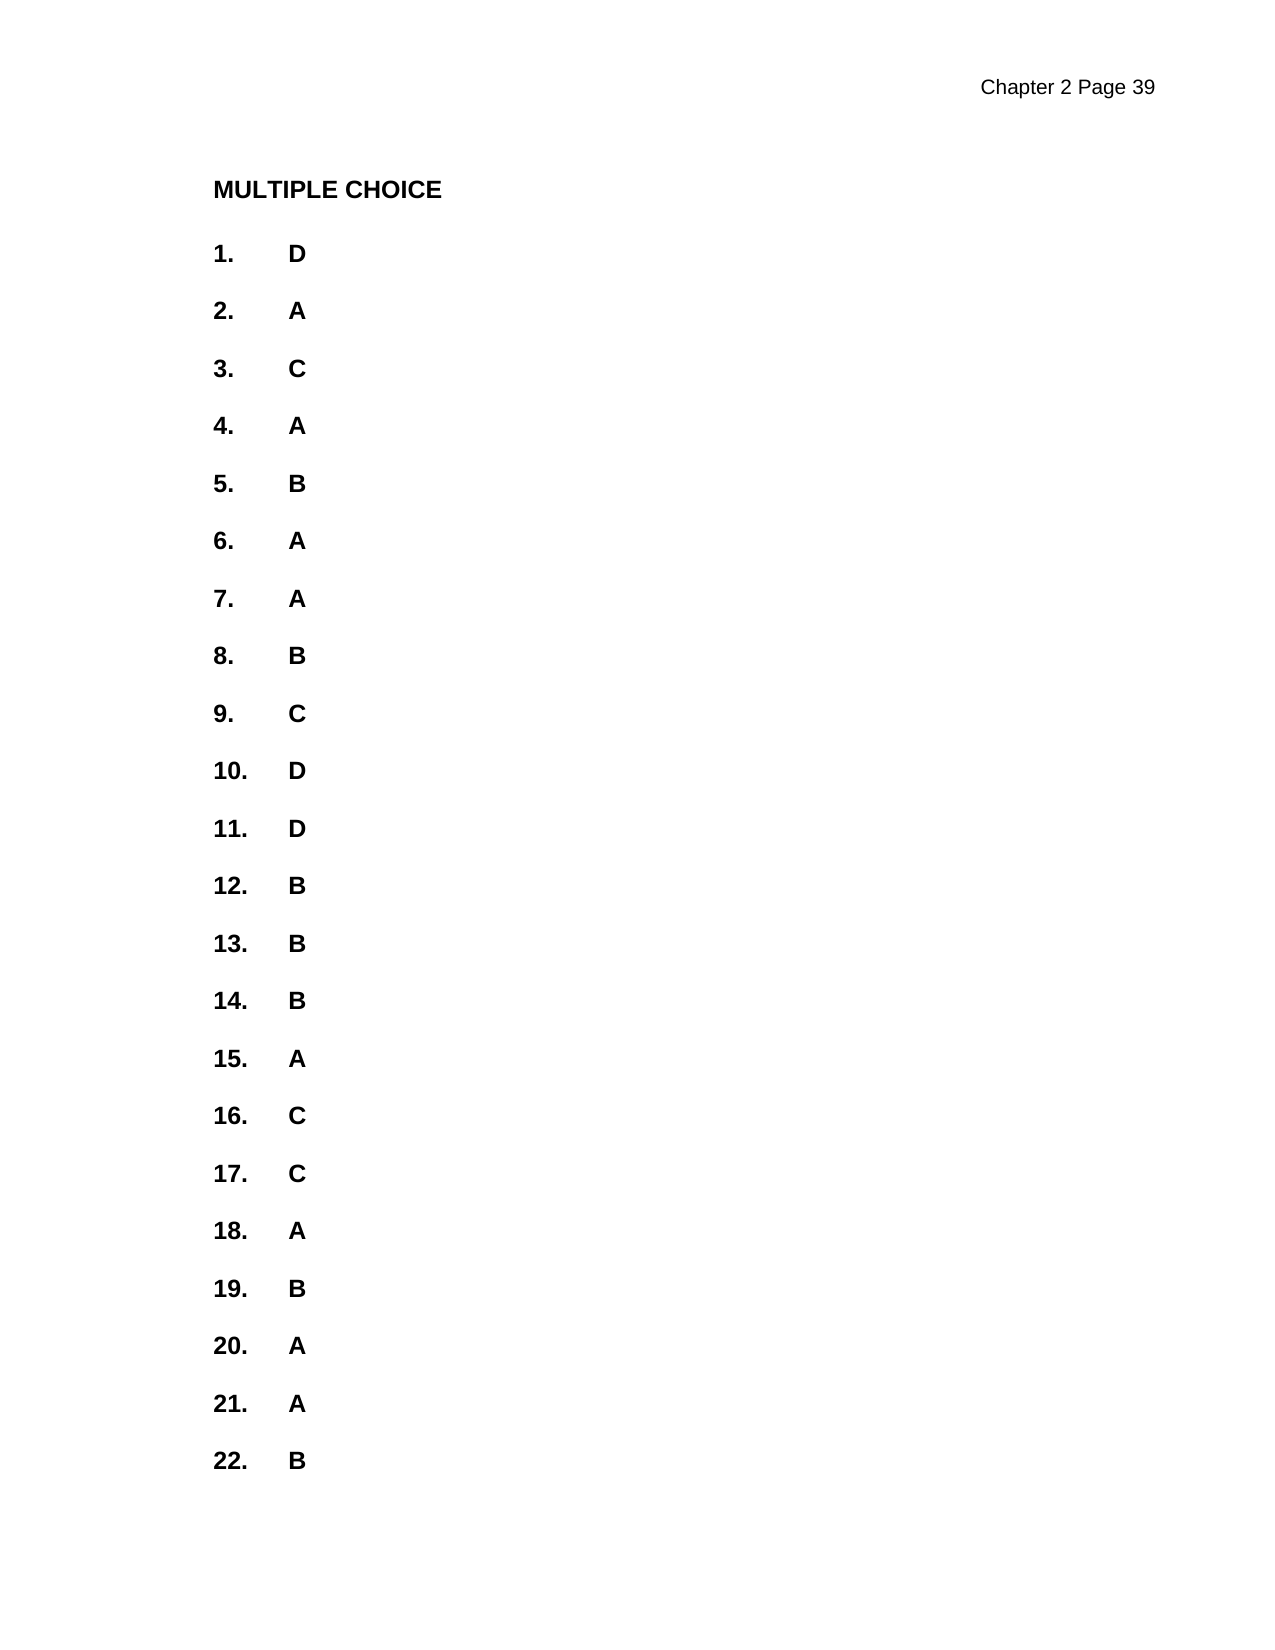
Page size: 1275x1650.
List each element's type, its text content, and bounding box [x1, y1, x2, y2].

list 17. C [213, 1159, 1155, 1187]
list 2. A [213, 296, 1155, 325]
list 3. C [213, 354, 1155, 382]
list 16. C [213, 1101, 1155, 1130]
list 15. A [213, 1044, 1155, 1072]
list 7. A [213, 584, 1155, 612]
list 12. B [213, 871, 1155, 900]
list 1. D [213, 239, 1155, 267]
list 6. A [213, 526, 1155, 555]
list 8. B [213, 641, 1155, 670]
list 13. B [213, 929, 1155, 957]
list 20. A [213, 1331, 1155, 1360]
text MULTIPLE CHOICE [213, 175, 1155, 204]
list 14. B [213, 986, 1155, 1015]
list 21. A [213, 1389, 1155, 1417]
list 19. B [213, 1274, 1155, 1302]
list 11. D [213, 814, 1155, 842]
list 4. A [213, 411, 1155, 440]
list 10. D [213, 756, 1155, 785]
list 5. B [213, 469, 1155, 497]
list 22. BPROBLEMS [213, 1446, 1155, 1475]
list 18. A [213, 1216, 1155, 1245]
list 9. C [213, 699, 1155, 727]
